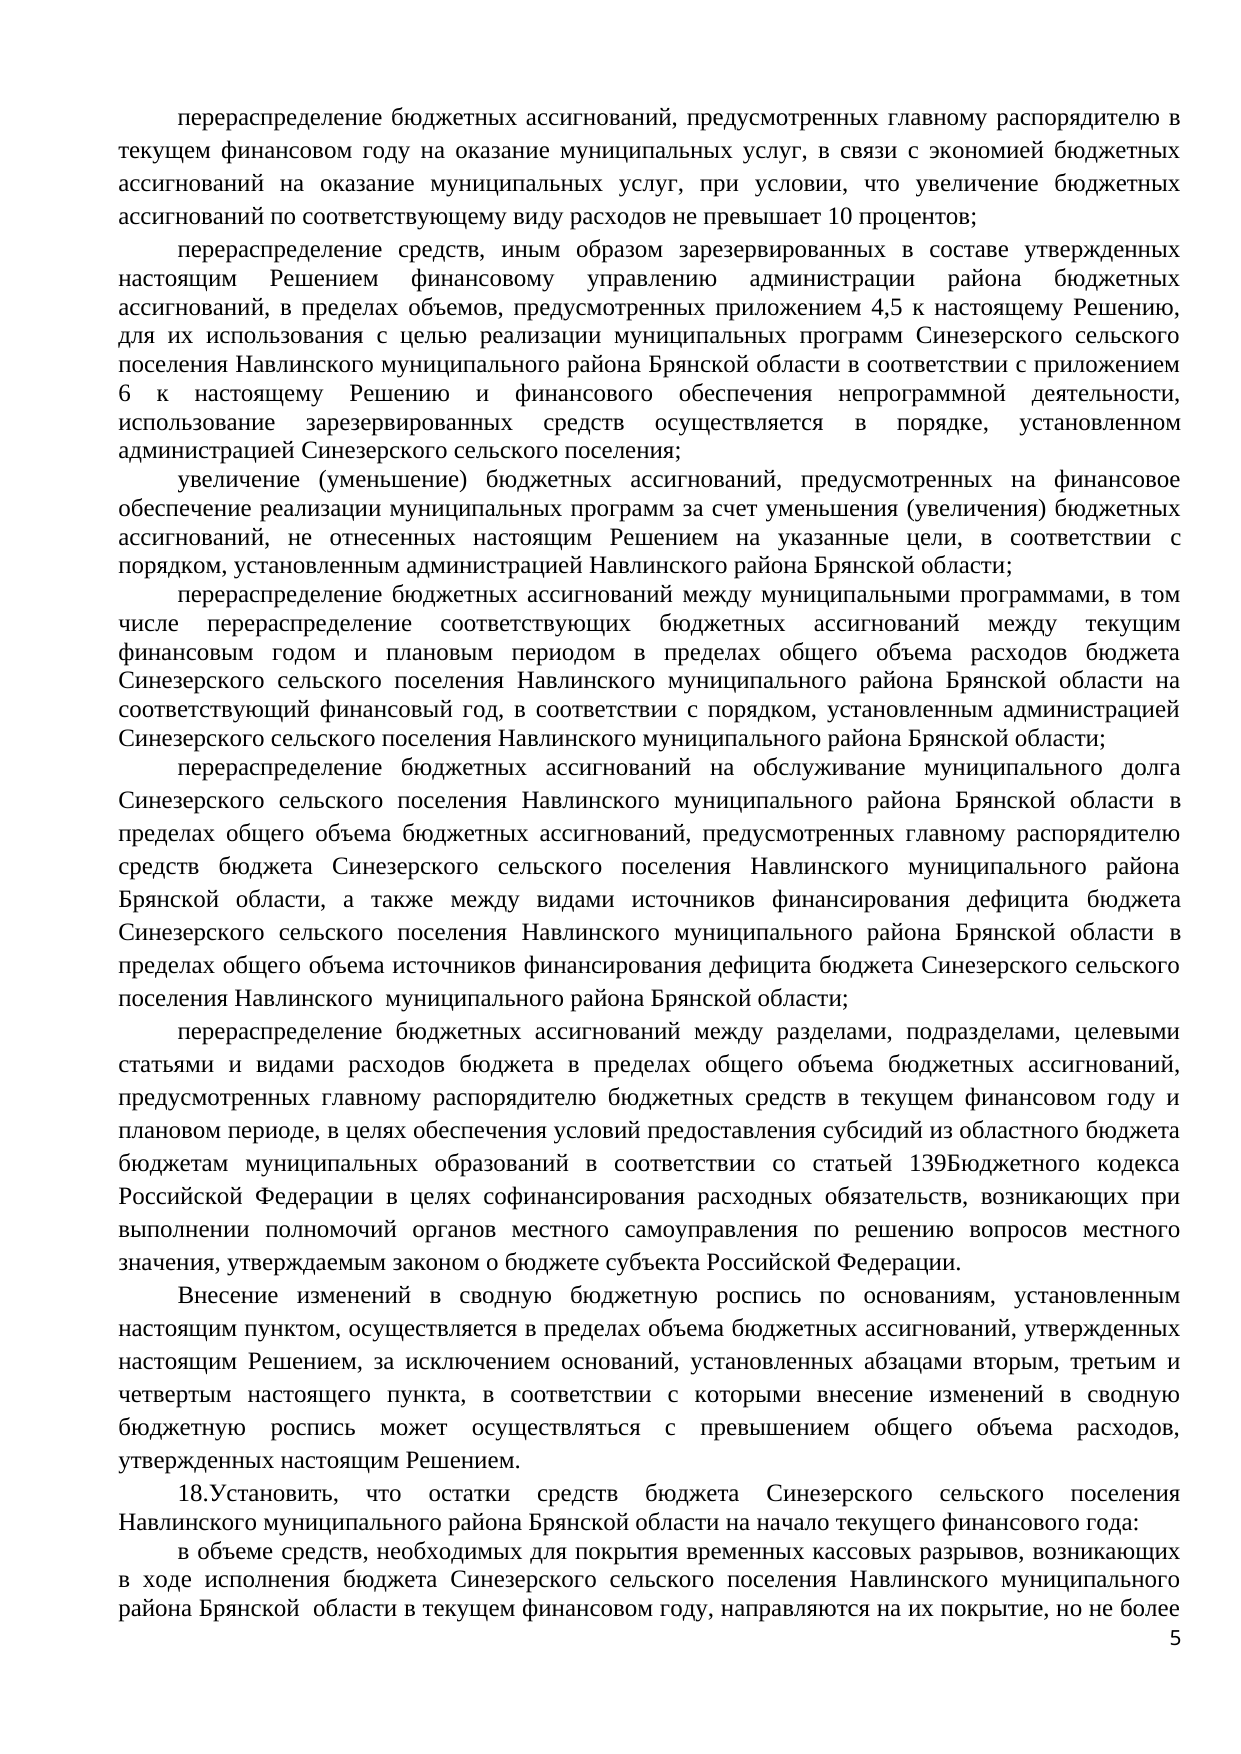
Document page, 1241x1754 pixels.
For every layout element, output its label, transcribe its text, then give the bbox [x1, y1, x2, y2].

text перераспределение бюджетных ассигнований между разделами, подразделами, целевыми статьями и видами расходов бюджета в пределах общего объема бюджетных ассигнований, предусмотренных главному распорядителю бюджетных средств в текущем финансовом году и плановом периоде, в целях обеспечения условий предоставления субсидий из областного бюджета бюджетам муниципальных образований в соответствии со статьей 139Бюджетного кодекса Российской Федерации﻿ в целях софинансирования расходных обязательств, возникающих при выполнении полномочий органов местного самоуправления по решению вопросов местного значения, утверждаемым законом о бюджете субъекта Российской Федерации. [118, 1016, 1181, 1276]
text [118, 1536, 1181, 1622]
text перераспределение бюджетных ассигнований на обслуживание муниципального долга Синезерского сельского поселения Навлинского муниципального района Брянской области в пределах общего объема бюджетных ассигнований, предусмотренных главному распорядителю средств бюджета Синезерского сельского поселения Навлинского муниципального района Брянской области, а также между видами источников финансирования дефицита бюджета Синезерского сельского поселения Навлинского муниципального района Брянской области в пределах общего объема источников финансирования дефицита бюджета Синезерского сельского поселения Навлинского муниципального района Брянской области; [118, 752, 1181, 1012]
text перераспределение бюджетных ассигнований, предусмотренных главному распорядителю в текущем финансовом году на оказание муниципальных услуг, в связи с экономией бюджетных ассигнований на оказание муниципальных услуг, при условии, что увеличение бюджетных ассигнований по соответствующему виду расходов не превышает 10 процентов; [118, 102, 1181, 230]
text перераспределение средств, иным образом зарезервированных в составе утвержденных настоящим Решением финансовому управлению администрации района бюджетных ассигнований, в пределах объемов, предусмотренных приложением 4,5 к настоящему Решению, для их использования с целью реализации муниципальных программ Синезерского сельского поселения Навлинского муниципального района Брянской области в соответствии с приложением 6 к настоящему Решению и финансового обеспечения непрограммной деятельности, использование зарезервированных средств осуществляется в порядке, установленном администрацией Синезерского сельского поселения; [118, 234, 1181, 464]
text 18.Установить, что остатки средств бюджета Синезерского сельского поселения Навлинского муниципального района Брянской области на начало текущего финансового года: [118, 1478, 1181, 1536]
text увеличение (уменьшение) бюджетных ассигнований, предусмотренных на финансовое обеспечение реализации муниципальных программ за счет уменьшения (увеличения) бюджетных ассигнований, не отнесенных настоящим Решением на указанные цели, в соответствии с порядком, установленным администрацией Навлинского района Брянской области; [118, 464, 1181, 579]
text Внесение изменений в сводную бюджетную роспись по основаниям, установленным настоящим пунктом, осуществляется в пределах объема бюджетных ассигнований, утвержденных настоящим Решением, за исключением оснований, установленных абзацами вторым, третьим и четвертым настоящего пункта, в соответствии с которыми внесение изменений в сводную бюджетную роспись может осуществляться с превышением общего объема расходов, утвержденных настоящим Решением. [118, 1280, 1181, 1474]
text перераспределение бюджетных ассигнований между муниципальными программами, в том числе перераспределение соответствующих бюджетных ассигнований между текущим финансовым годом и плановым периодом в пределах общего объема расходов бюджета Синезерского сельского поселения Навлинского муниципального района Брянской области на соответствующий финансовый год, в соответствии с порядком, установленным администрацией Синезерского сельского поселения Навлинского муниципального района Брянской области; [118, 579, 1181, 752]
